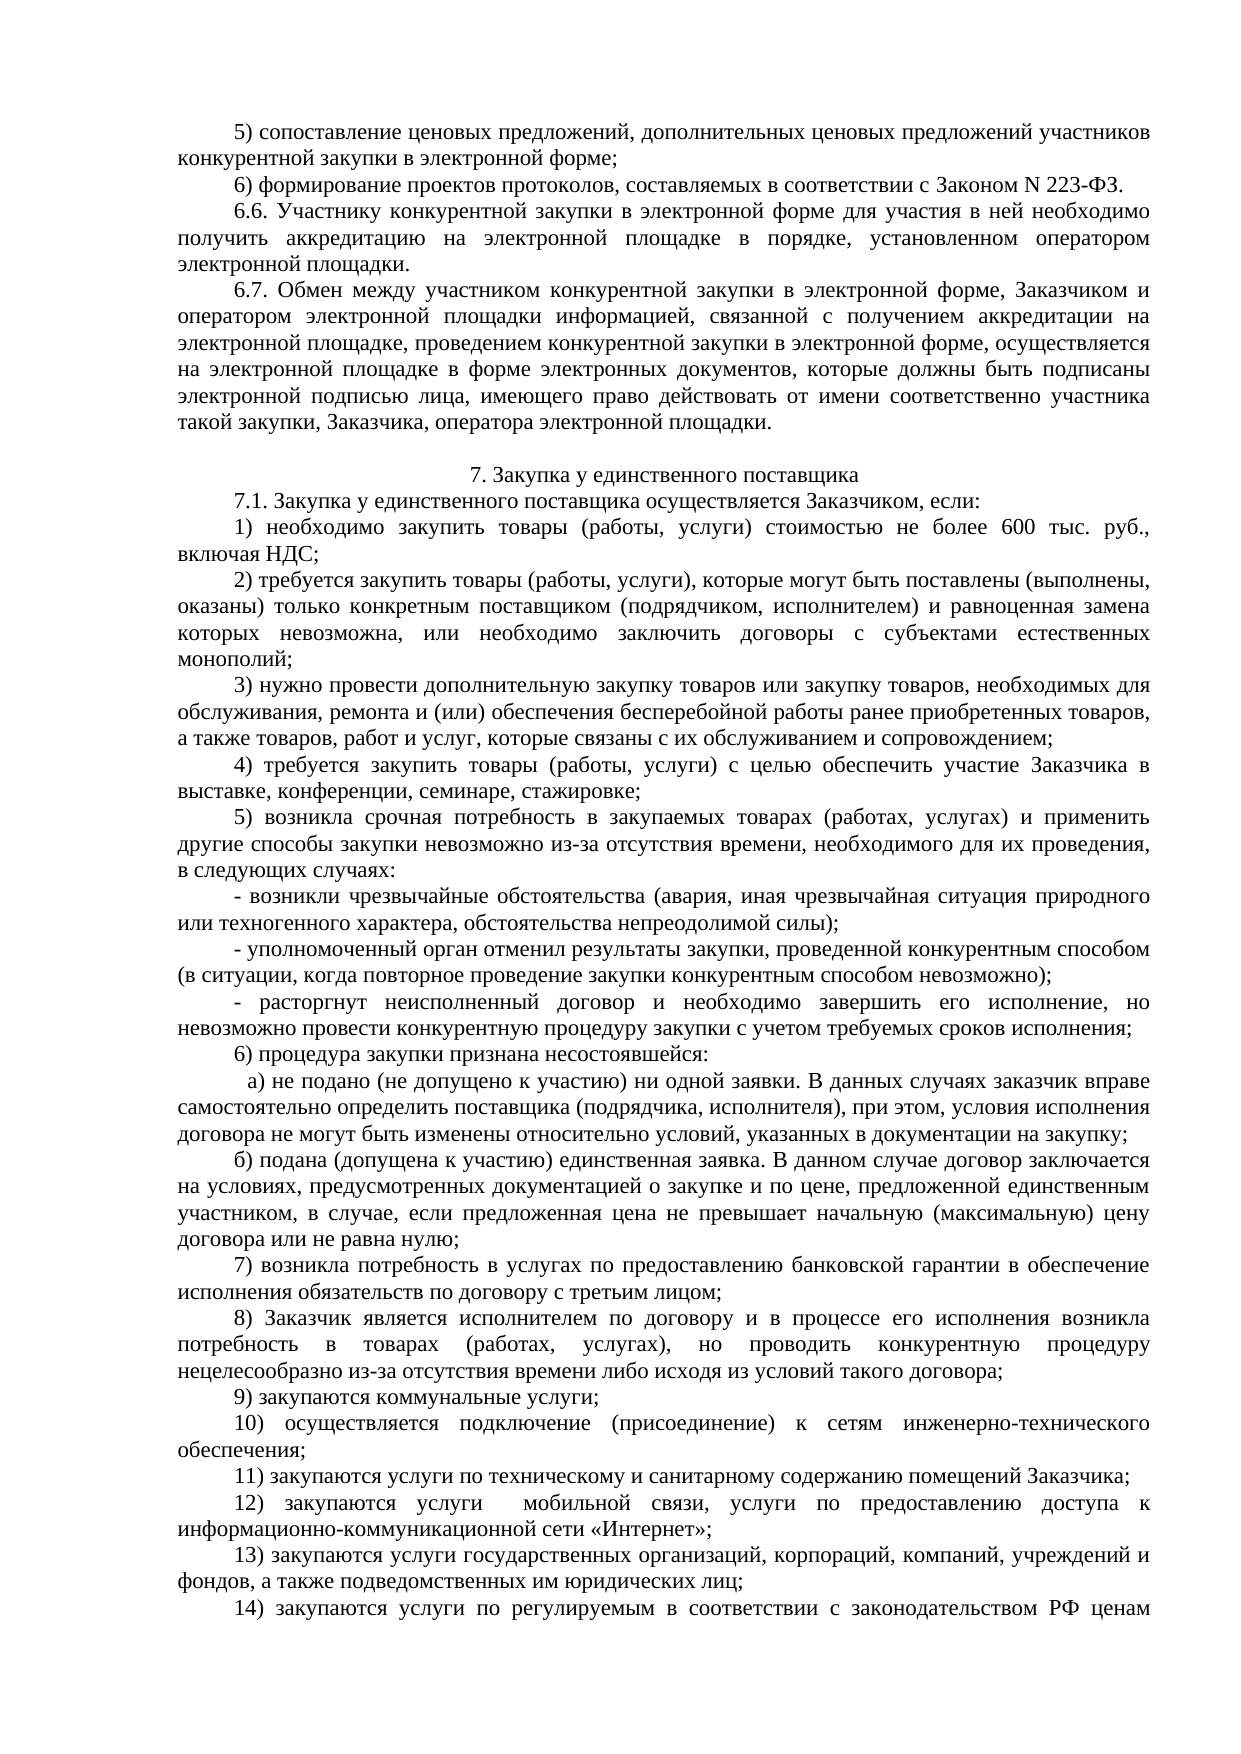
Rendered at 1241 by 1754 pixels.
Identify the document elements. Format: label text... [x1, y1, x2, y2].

text 7.1. Закупка у единственного поставщика осуществляется Заказчиком, если: [177, 487, 1152, 513]
text 8) Заказчик является исполнителем по договору и в процессе его исполнения возникла потребность в товарах (работах, услугах), но проводить конкурентную процедуру нецелесообразно из-за отсутствия времени либо исходя из условий такого договора; [177, 1304, 1152, 1383]
text 6.6. Участнику конкурентной закупки в электронной форме для участия в ней необходимо получить аккредитацию на электронной площадке в порядке, установленном оператором электронной площадки. [177, 197, 1152, 276]
text 5) возникла срочная потребность в закупаемых товарах (работах, услугах) и применить другие способы закупки невозможно из-за отсутствия времени, необходимого для их проведения, в следующих случаях: [177, 803, 1152, 882]
text 7. Закупка у единственного поставщика [177, 461, 1152, 487]
text 3) нужно провести дополнительную закупку товаров или закупку товаров, необходимых для обслуживания, ремонта и (или) обеспечения бесперебойной работы ранее приобретенных товаров, а также товаров, работ и услуг, которые связаны с их обслуживанием и сопровождением; [177, 672, 1152, 751]
text - возникли чрезвычайные обстоятельства (авария, иная чрезвычайная ситуация природного или техногенного характера, обстоятельства непреодолимой силы); [177, 882, 1152, 935]
text б) подана (допущена к участию) единственная заявка. В данном случае договор заключается на условиях, предусмотренных документацией о закупке и по цене, предложенной единственным участником, в случае, если предложенная цена не превышает начальную (максимальную) цену договора или не равна нулю; [177, 1146, 1152, 1251]
text 4) требуется закупить товары (работы, услуги) с целью обеспечить участие Заказчика в выставке, конференции, семинаре, стажировке; [177, 751, 1152, 803]
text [177, 1594, 1152, 1620]
text 13) закупаются услуги государственных организаций, корпораций, компаний, учреждений и фондов, а также подведомственных им юридических лиц; [177, 1541, 1152, 1594]
text 5) сопоставление ценовых предложений, дополнительных ценовых предложений участников конкурентной закупки в электронной форме; [177, 118, 1152, 171]
text - расторгнут неисполненный договор и необходимо завершить его исполнение, но невозможно провести конкурентную процедуру закупки с учетом требуемых сроков исполнения; [177, 988, 1152, 1041]
text 10) осуществляется подключение (присоединение) к сетям инженерно-технического обеспечения; [177, 1409, 1152, 1462]
text 9) закупаются коммунальные услуги; [177, 1383, 1152, 1409]
text 2) требуется закупить товары (работы, услуги), которые могут быть поставлены (выполнены, оказаны) только конкретным поставщиком (подрядчиком, исполнителем) и равноценная замена которых невозможна, или необходимо заключить договоры с субъектами естественных монополий; [177, 566, 1152, 672]
text 7) возникла потребность в услугах по предоставлению банковской гарантии в обеспечение исполнения обязательств по договору с третьим лицом; [177, 1251, 1152, 1304]
text 1) необходимо закупить товары (работы, услуги) стоимостью не более 600 тыс. руб., включая НДС; [177, 513, 1152, 566]
text а) не подано (не допущено к участию) ни одной заявки. В данных случаях заказчик вправе самостоятельно определить поставщика (подрядчика, исполнителя), при этом, условия исполнения договора не могут быть изменены относительно условий, указанных в документации на закупку; [177, 1067, 1152, 1146]
text - уполномоченный орган отменил результаты закупки, проведенной конкурентным способом (в ситуации, когда повторное проведение закупки конкурентным способом невозможно); [177, 935, 1152, 988]
text 6) формирование проектов протоколов, составляемых в соответствии с Законом N 223-ФЗ. [177, 171, 1152, 197]
text 6) процедура закупки признана несостоявшейся: [177, 1041, 1152, 1067]
text 11) закупаются услуги по техническому и санитарному содержанию помещений Заказчика; [177, 1462, 1152, 1488]
text 12) закупаются услуги мобильной связи, услуги по предоставлению доступа к информационно-коммуникационной сети «Интернет»; [177, 1488, 1152, 1541]
text 6.7. Обмен между участником конкурентной закупки в электронной форме, Заказчиком и оператором электронной площадки информацией, связанной с получением аккредитации на электронной площадке, проведением конкурентной закупки в электронной форме, осуществляется на электронной площадке в форме электронных документов, которые должны быть подписаны электронной подписью лица, имеющего право действовать от имени соответственно участника такой закупки, Заказчика, оператора электронной площадки. [177, 276, 1152, 434]
